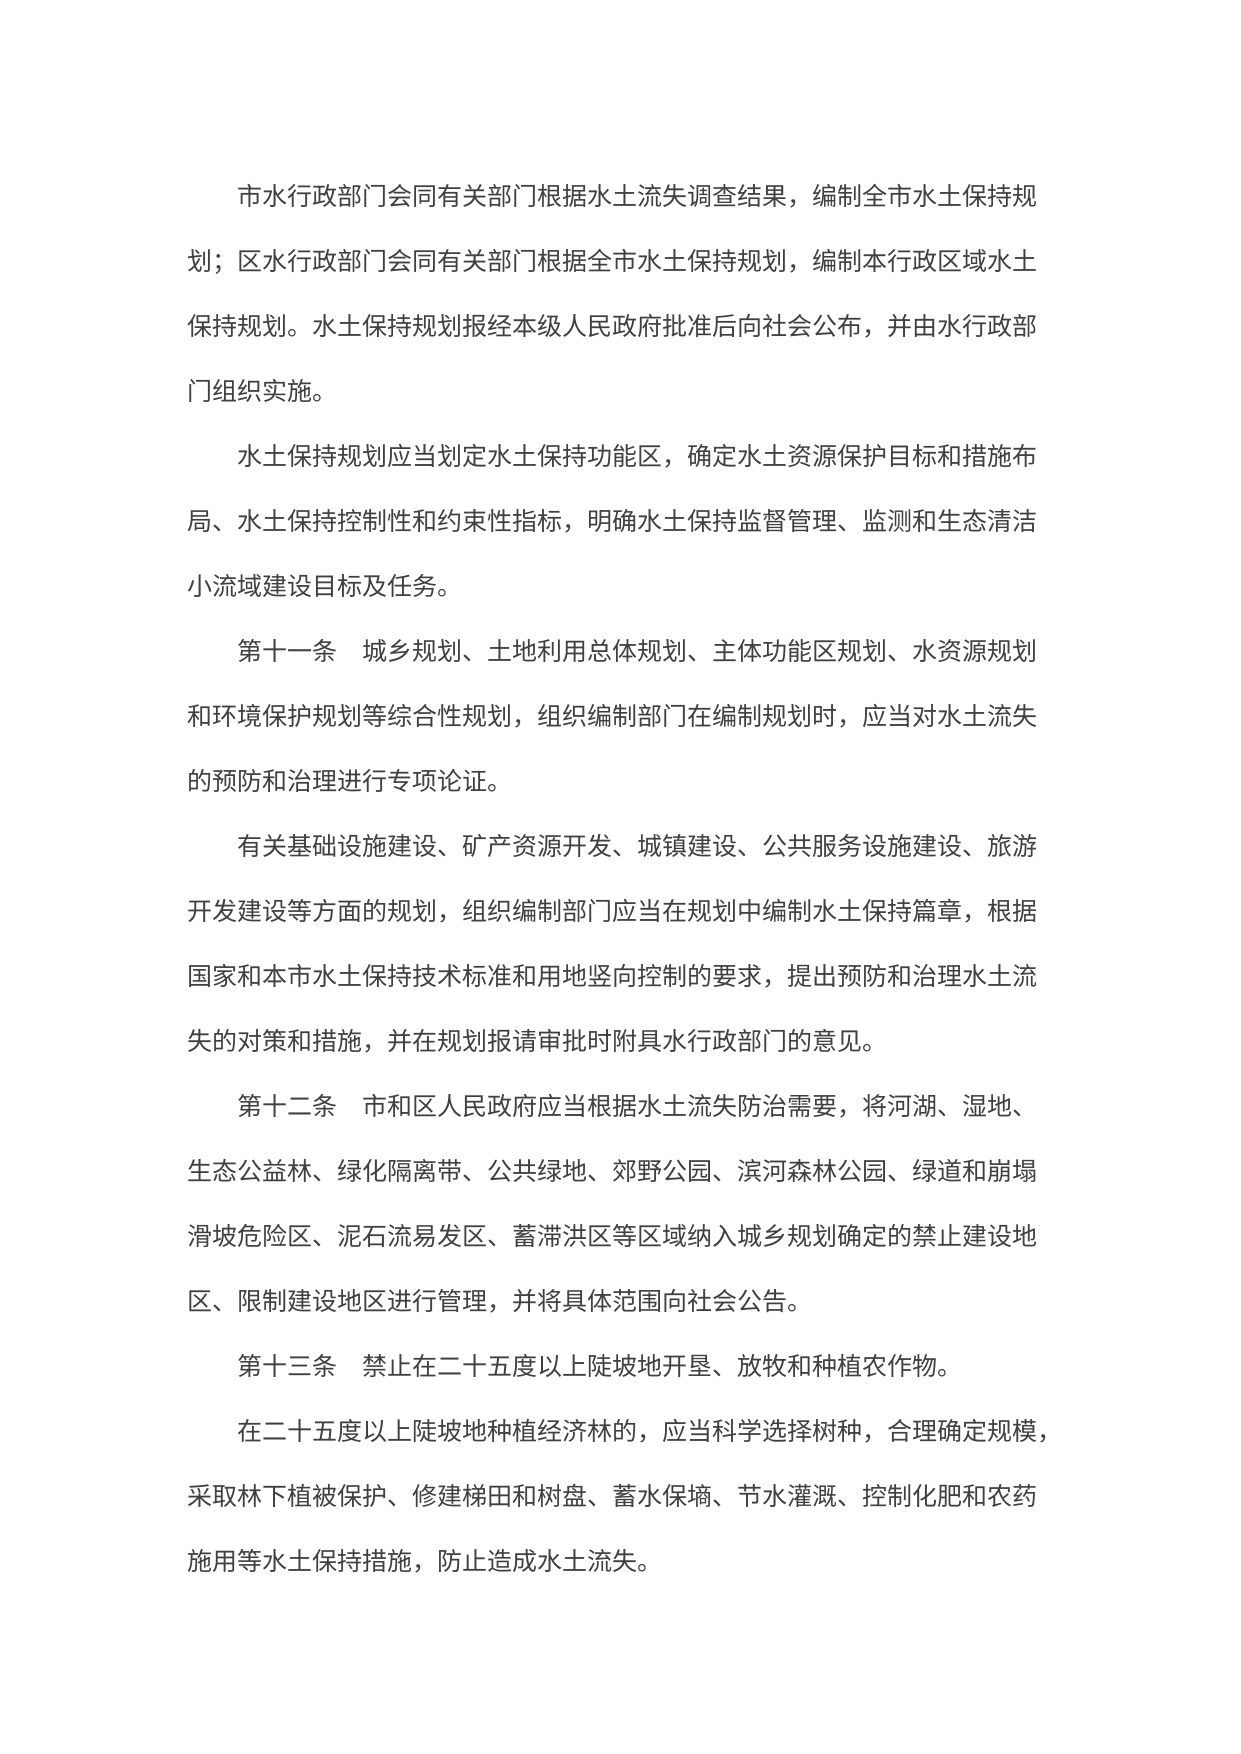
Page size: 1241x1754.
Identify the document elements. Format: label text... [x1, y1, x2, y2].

text 第十二条 市和区人民政府应当根据水土流失防治需要，将河湖、湿地、生态公益林、绿化隔离带、公共绿地、郊野公园、滨河森林公园、绿道和崩塌滑坡危险区、泥石流易发区、蓄滞洪区等区域纳入城乡规划确定的禁止建设地区、限制建设地区进行管理，并将具体范围向社会公告。 [187, 1072, 1053, 1332]
text 有关基础设施建设、矿产资源开发、城镇建设、公共服务设施建设、旅游开发建设等方面的规划，组织编制部门应当在规划中编制水土保持篇章，根据国家和本市水土保持技术标准和用地竖向控制的要求，提出预防和治理水土流失的对策和措施，并在规划报请审批时附具水行政部门的意见。 [187, 812, 1053, 1072]
text 水土保持规划应当划定水土保持功能区，确定水土资源保护目标和措施布局、水土保持控制性和约束性指标，明确水土保持监督管理、监测和生态清洁小流域建设目标及任务。 [187, 422, 1053, 617]
text 第十三条 禁止在二十五度以上陡坡地开垦、放牧和种植农作物。 [187, 1332, 1053, 1397]
text 第十一条 城乡规划、土地利用总体规划、主体功能区规划、水资源规划和环境保护规划等综合性规划，组织编制部门在编制规划时，应当对水土流失的预防和治理进行专项论证。 [187, 617, 1053, 812]
text 市水行政部门会同有关部门根据水土流失调查结果，编制全市水土保持规划；区水行政部门会同有关部门根据全市水土保持规划，编制本行政区域水土保持规划。水土保持规划报经本级人民政府批准后向社会公布，并由水行政部门组织实施。 [187, 162, 1053, 422]
text 在二十五度以上陡坡地种植经济林的，应当科学选择树种，合理确定规模，采取林下植被保护、修建梯田和树盘、蓄水保墒、节水灌溉、控制化肥和农药施用等水土保持措施，防止造成水土流失。 [187, 1397, 1053, 1592]
